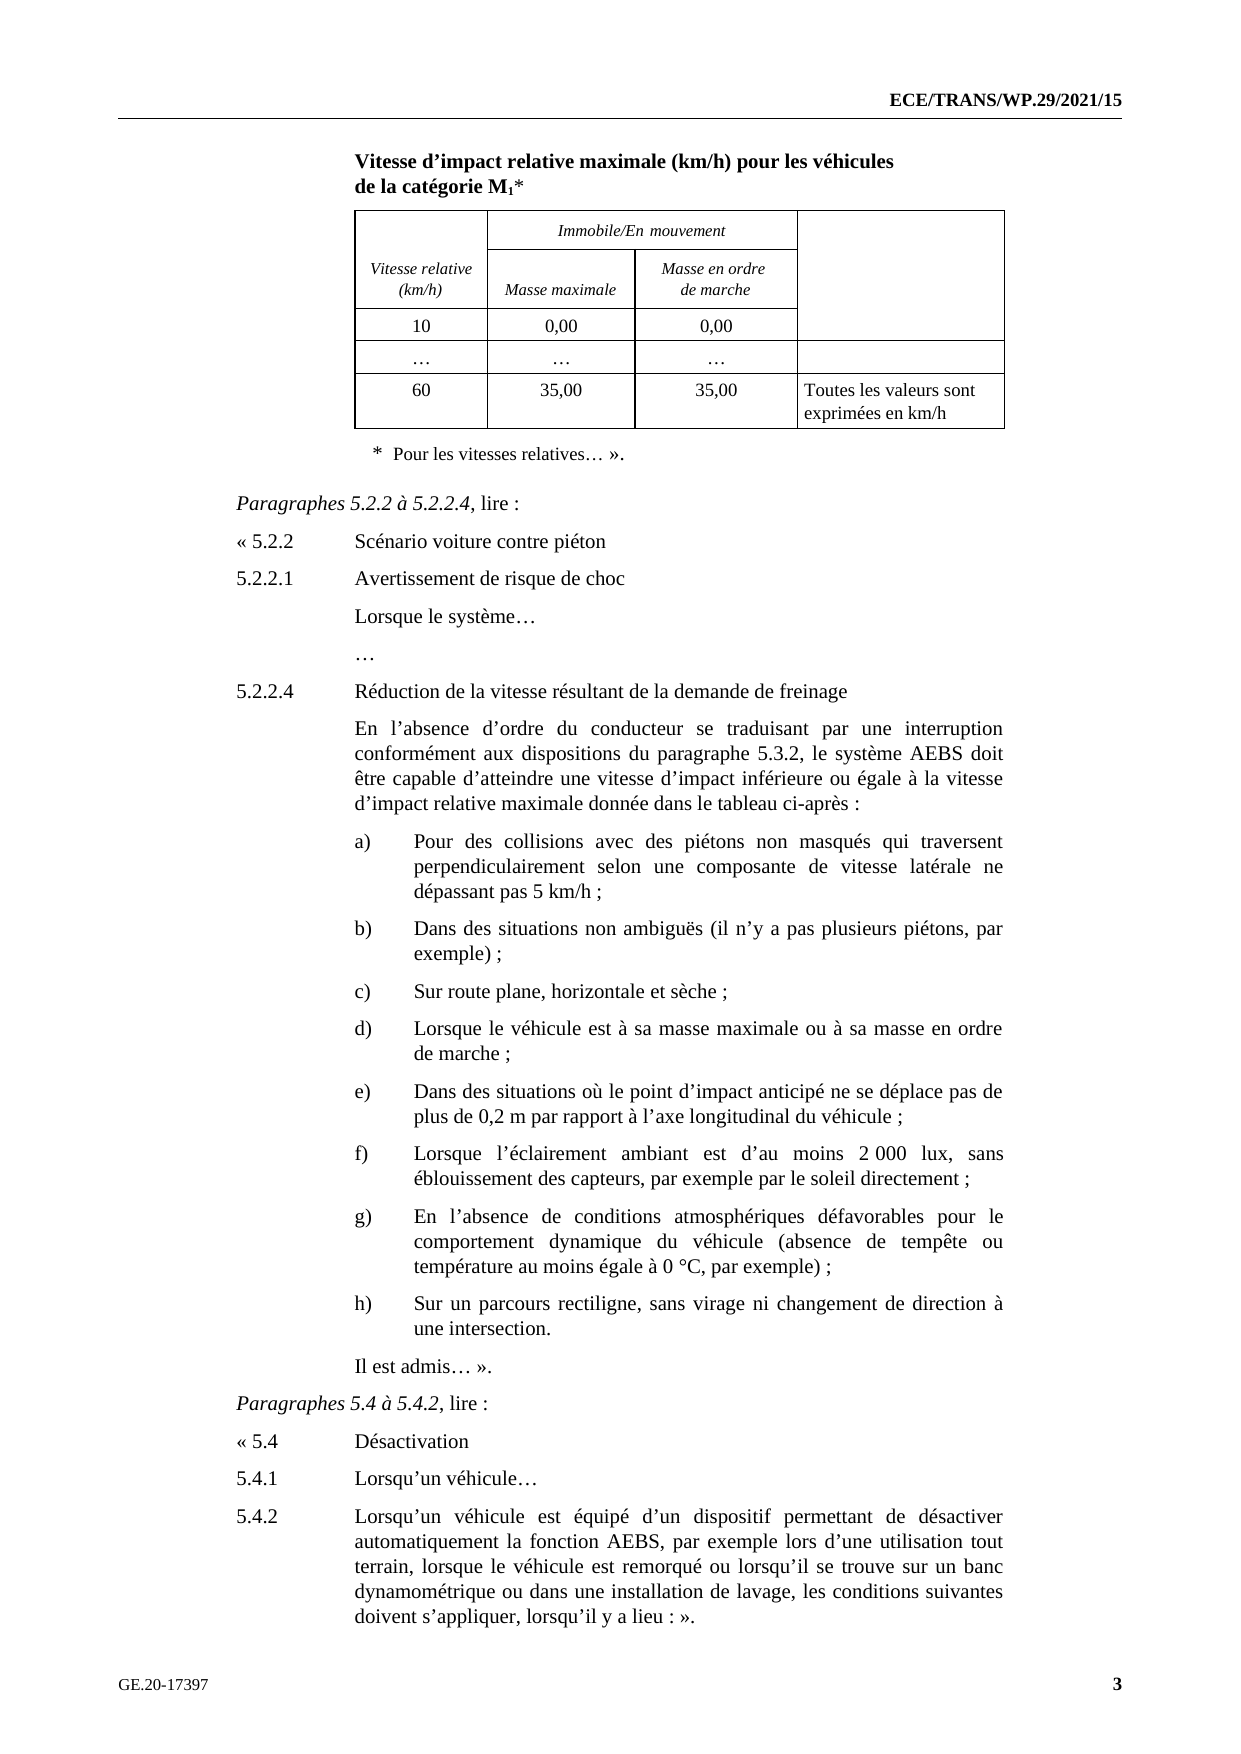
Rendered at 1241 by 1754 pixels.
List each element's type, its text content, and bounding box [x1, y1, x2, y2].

text f) Lorsque l’éclairement ambiant est d’au moins 2 000 lux, sans éblouissement des capteurs, par exemple par le soleil directement ; [354, 1140, 1004, 1190]
text « 5.4 Désactivation [236, 1428, 1004, 1453]
text Vitesse d’impact relative maximale (km/h) pour les véhicules de la catégorie M1* [354, 148, 1004, 198]
table_cell … [488, 341, 634, 373]
text d) Lorsque le véhicule est à sa masse maximale ou à sa masse en ordre de marche ; [354, 1015, 1004, 1065]
text a) Pour des collisions avec des piétons non masqués qui traversent perpendiculairement selon une composante de vitesse latérale ne dépassant pas 5 km/h ; [354, 828, 1004, 903]
text c) Sur route plane, horizontale et sèche ; [354, 978, 1004, 1003]
text 5.4.2 Lorsqu’un véhicule est équipé d’un dispositif permettant de désactiver automatiquement la fonction AEBS, par exemple lors d’une utilisation tout terrain, lorsque le véhicule est remorqué ou lorsqu’il se trouve sur un banc dynamométrique ou dans une installation de lavage, les conditions suivantes doivent s’appliquer, lorsqu’il y a lieu : ». [236, 1503, 1004, 1628]
table_cell 0,00 [488, 309, 634, 340]
text « 5.2.2 Scénario voiture contre piéton [236, 528, 1004, 553]
text 5.2.2.1 Avertissement de risque de choc [236, 565, 1004, 590]
table_header Immobile/En mouvement [488, 211, 797, 249]
text Paragraphes 5.4 à 5.4.2, lire : [236, 1390, 1004, 1415]
text 5.2.2.4 Réduction de la vitesse résultant de la demande de freinage [236, 678, 1004, 703]
text Lorsque le système… [354, 603, 1004, 628]
table_cell … [636, 341, 797, 373]
table_cell Masse maximale [488, 250, 634, 308]
table_cell … [356, 341, 487, 373]
table_cell 35,00 [488, 374, 634, 428]
table_cell Masse en ordre de marche [636, 250, 797, 308]
text Paragraphes 5.2.2 à 5.2.2.4, lire : [236, 490, 1004, 515]
text b) Dans des situations non ambiguës (il n’y a pas plusieurs piétons, par exemple) ; [354, 915, 1004, 965]
text h) Sur un parcours rectiligne, sans virage ni changement de direction à une intersection. [354, 1290, 1004, 1340]
table_cell 60 [356, 374, 487, 428]
table_header [798, 211, 1004, 340]
table_cell 35,00 [636, 374, 797, 428]
table_cell Toutes les valeurs sont exprimées en km/h [798, 374, 1004, 428]
text En l’absence d’ordre du conducteur se traduisant par une interruption conformément aux dispositions du paragraphe 5.3.2, le système AEBS doit être capable d’atteindre une vitesse d’impact inférieure ou égale à la vitesse d’impact relative maximale donnée dans le tableau ci-après : [354, 715, 1004, 815]
table_cell [798, 341, 1004, 373]
table_cell 10 [356, 309, 487, 340]
text Il est admis… ». [354, 1353, 1004, 1378]
text e) Dans des situations où le point d’impact anticipé ne se déplace pas de plus de 0,2 m par rapport à l’axe longitudinal du véhicule ; [354, 1078, 1004, 1128]
list * Pour les vitesses relatives… ». [354, 441, 1004, 465]
text 5.4.1 Lorsqu’un véhicule… [236, 1465, 1004, 1490]
text … [354, 640, 1004, 665]
table_header Vitesse relative (km/h) [356, 211, 487, 308]
text g) En l’absence de conditions atmosphériques défavorables pour le comportement dynamique du véhicule (absence de tempête ou température au moins égale à 0 °C, par exemple) ; [354, 1203, 1004, 1278]
table_cell 0,00 [636, 309, 797, 340]
